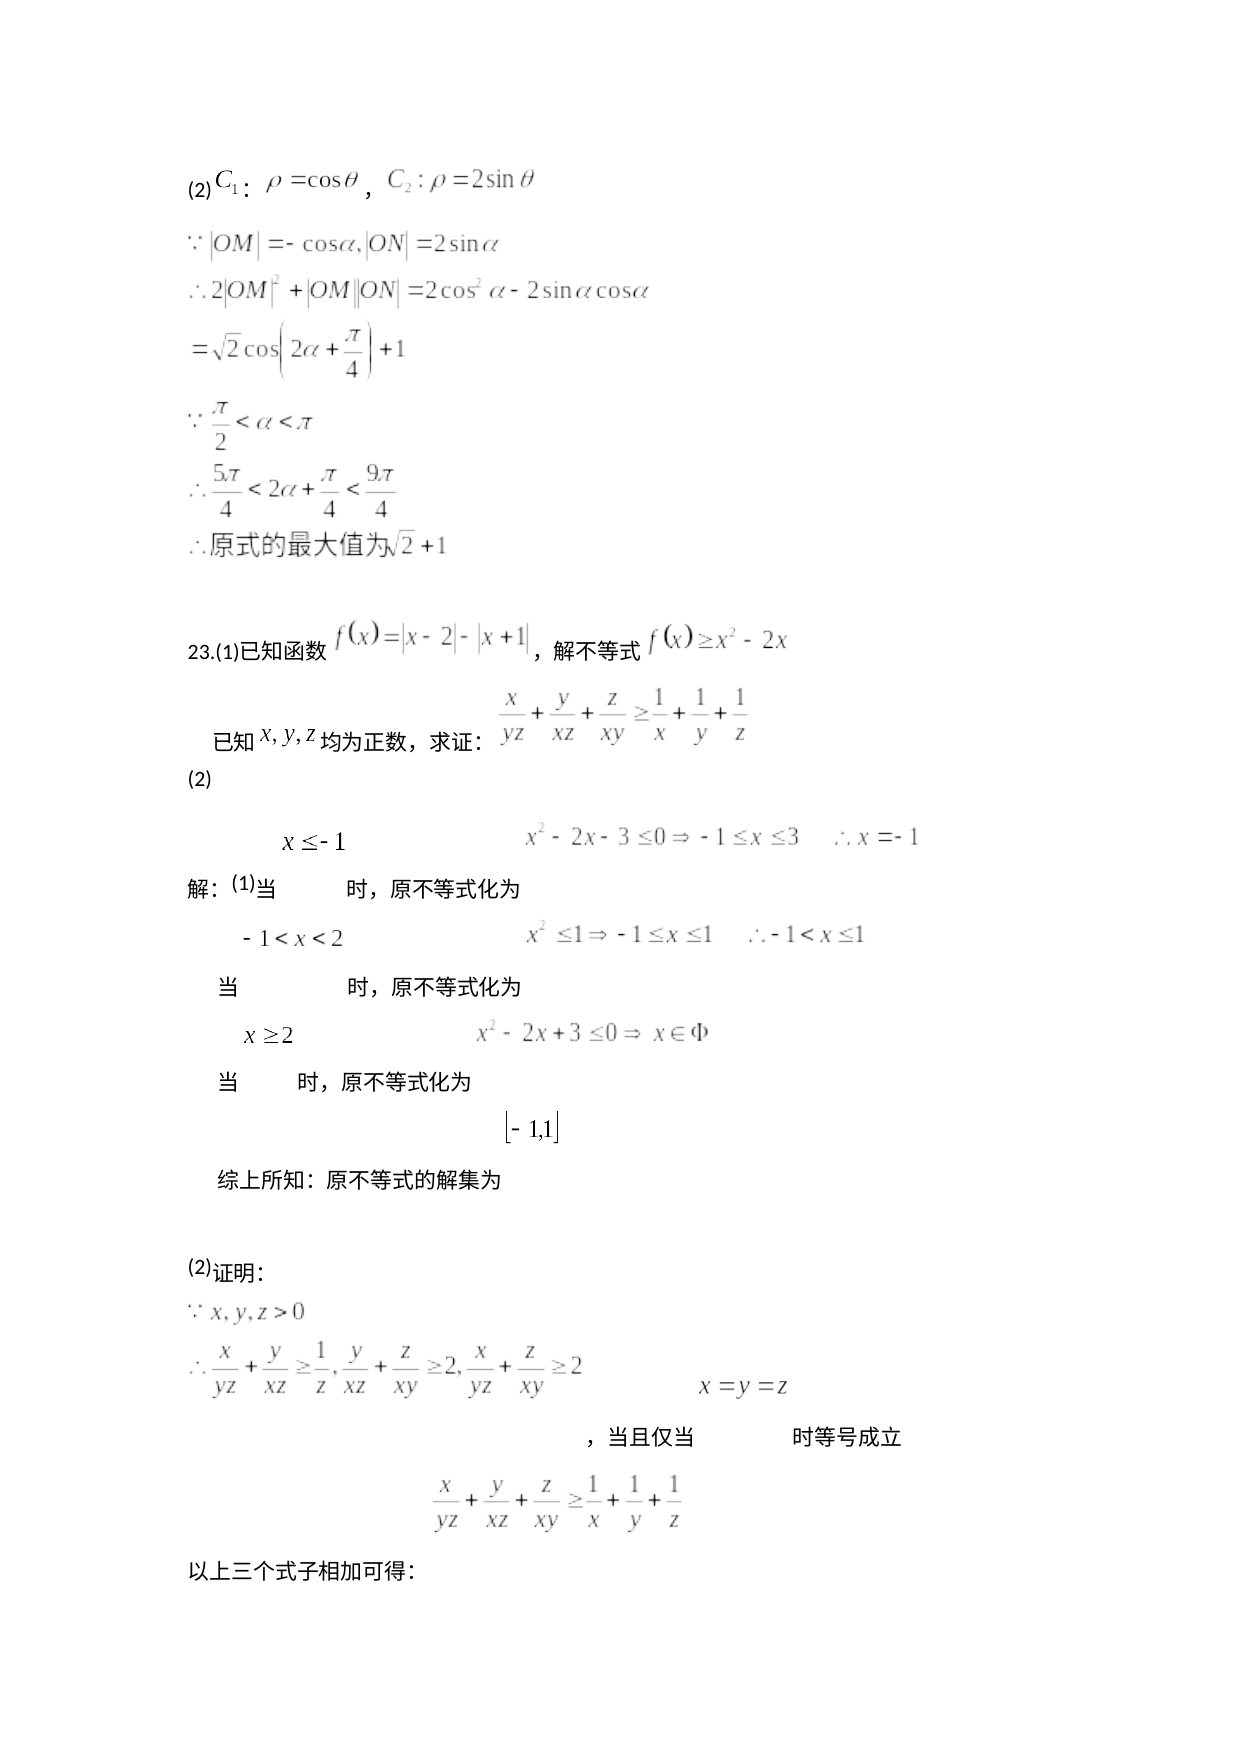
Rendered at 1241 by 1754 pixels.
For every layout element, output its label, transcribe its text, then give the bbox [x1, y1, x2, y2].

text 综上所知：原不等式的解集为 [187, 1104, 1053, 1202]
list 以上三个式子相加可得： [187, 1462, 1053, 1592]
text 解：(1)当时，原不等式化为 [187, 812, 1053, 909]
text (2)已知均为正数，求证： [187, 682, 1053, 812]
list ，当且仅当时等号成立 [187, 1299, 1053, 1462]
text 当时，原不等式化为 [187, 909, 1053, 1007]
list (2)：， [187, 162, 1053, 227]
list 23.(1)已知函数，解不等式 [187, 617, 1053, 682]
list (2)证明： [187, 1202, 1053, 1299]
text 当时，原不等式化为 [187, 1007, 1053, 1104]
